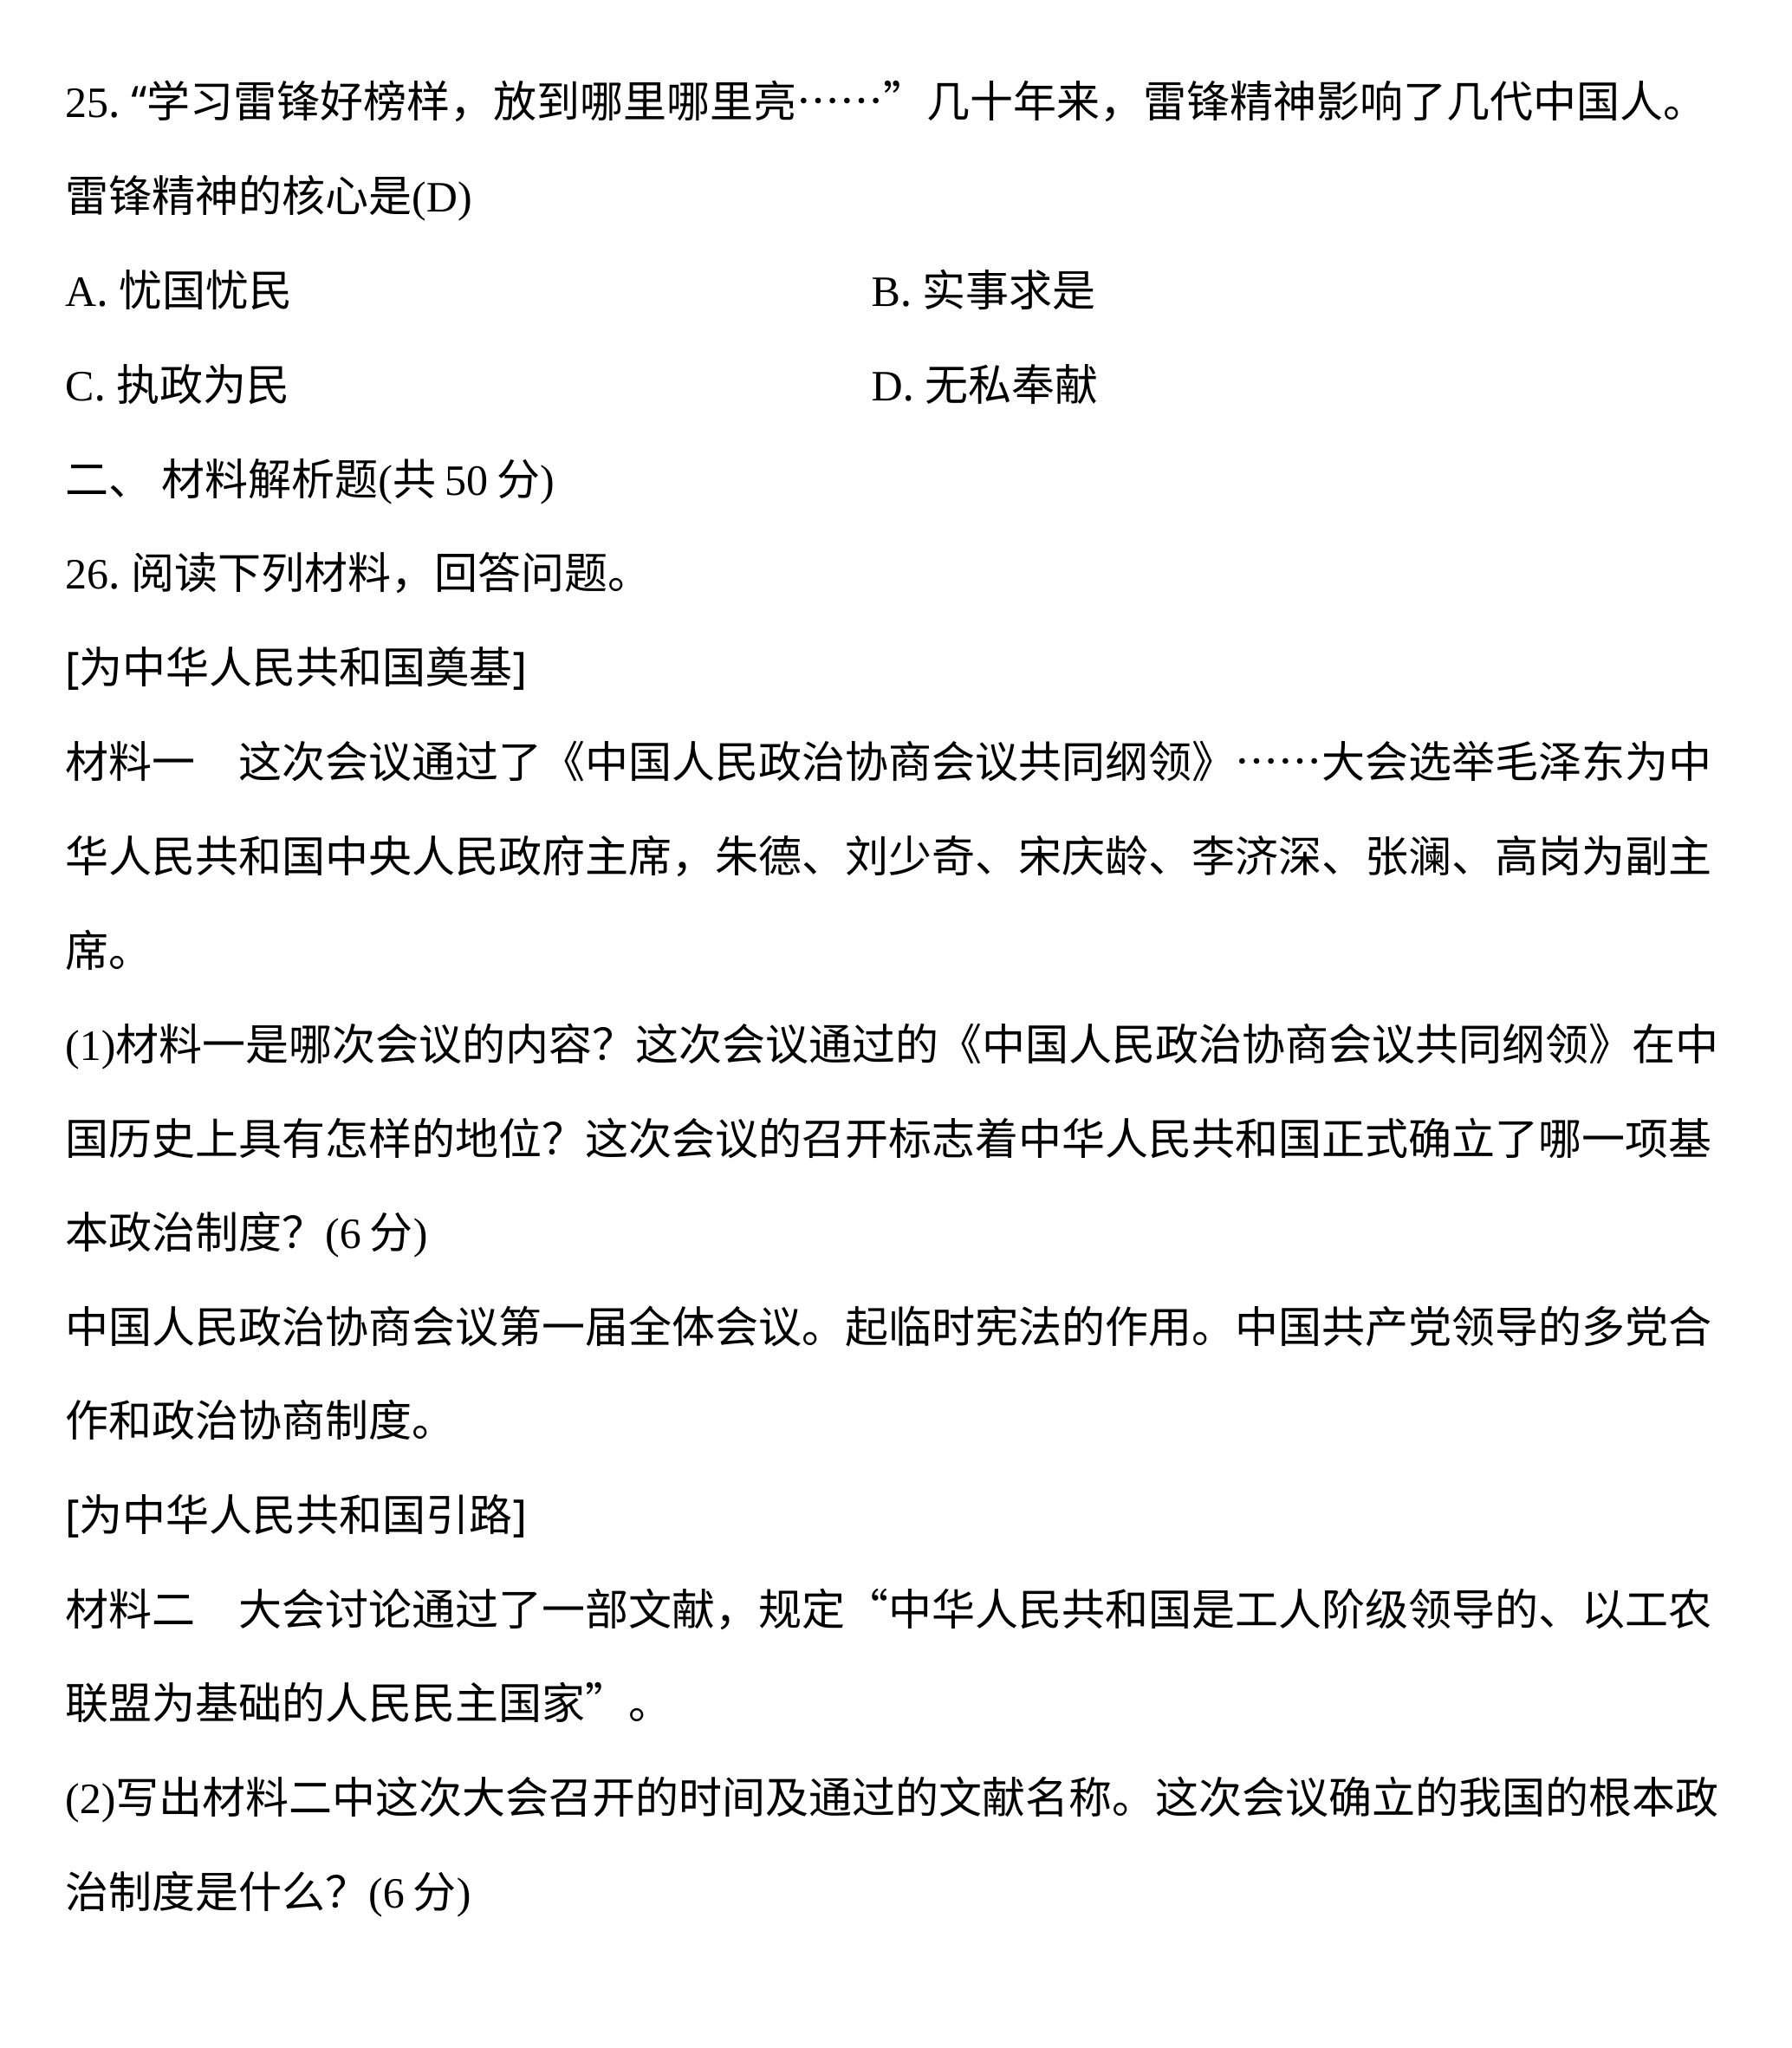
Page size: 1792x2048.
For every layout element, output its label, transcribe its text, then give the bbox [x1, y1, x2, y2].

text [为中华人民共和国奠基] [65, 634, 1726, 696]
text 中国人民政治协商会议第一届全体会议。起临时宪法的作用。中国共产党领导的多党合作和政治协商制度。 [65, 1292, 1726, 1449]
text 25. “学习雷锋好榜样，放到哪里哪里亮……”几十年来，雷锋精神影响了几代中国人。雷锋精神的核心是(D) [65, 68, 1726, 224]
text 材料一 这次会议通过了《中国人民政治协商会议共同纲领》……大会选举毛泽东为中华人民共和国中央人民政府主席，朱德、刘少奇、宋庆龄、李济深、张澜、高岗为副主席。 [65, 728, 1726, 978]
text C. 执政为民 D. 无私奉献 [65, 350, 1726, 413]
text (2)写出材料二中这次大会召开的时间及通过的文献名称。这次会议确立的我国的根本政治制度是什么？(6分) [65, 1763, 1726, 1920]
text [为中华人民共和国引路] [65, 1480, 1726, 1544]
text (1)材料一是哪次会议的内容？这次会议通过的《中国人民政治协商会议共同纲领》在中国历史上具有怎样的地位？这次会议的召开标志着中华人民共和国正式确立了哪一项基本政治制度？(6分) [65, 1011, 1726, 1261]
text 26. 阅读下列材料，回答问题。 [65, 539, 1726, 601]
text A. 忧国忧民 B. 实事求是 [65, 256, 1726, 319]
text 材料二 大会讨论通过了一部文献，规定“中华人民共和国是工人阶级领导的、以工农联盟为基础的人民民主国家”。 [65, 1575, 1726, 1732]
text 二、 材料解析题(共50分) [65, 445, 1726, 508]
